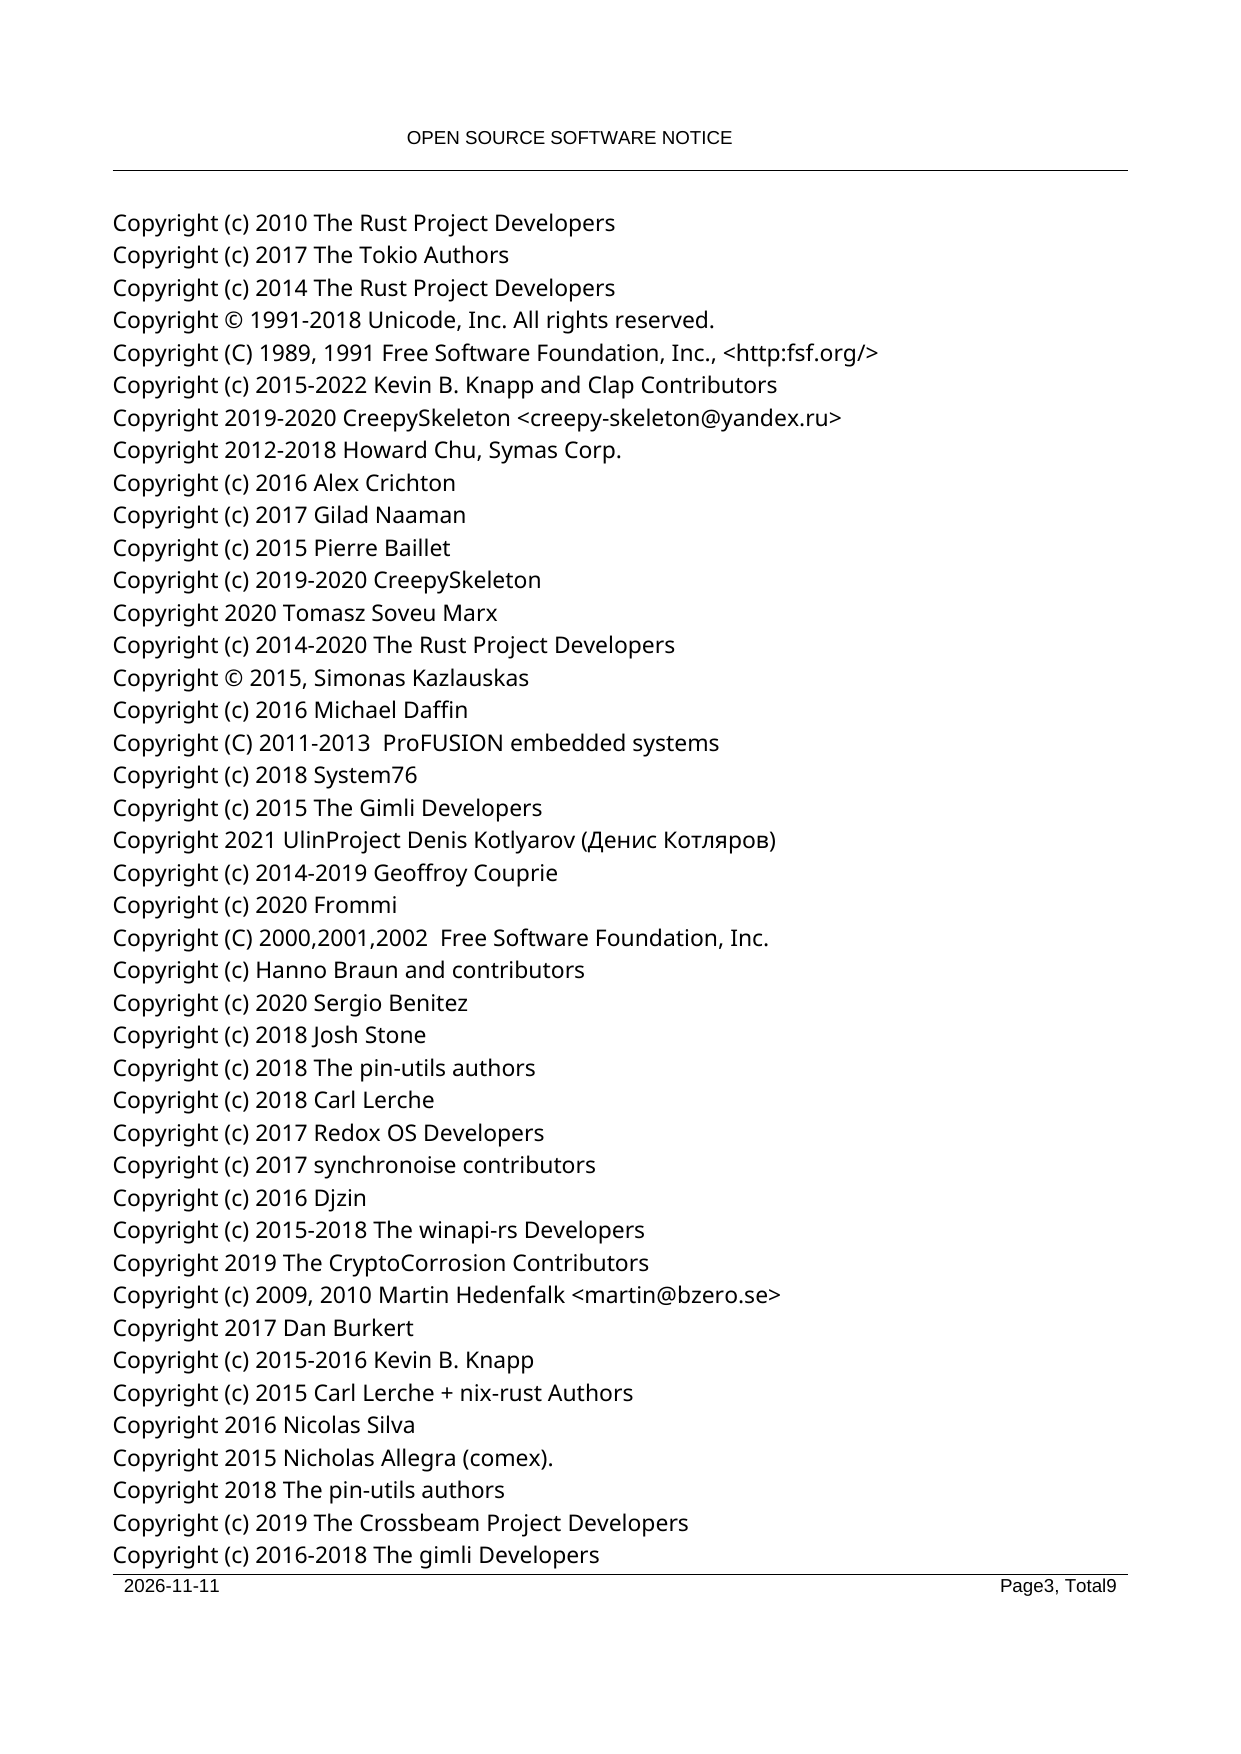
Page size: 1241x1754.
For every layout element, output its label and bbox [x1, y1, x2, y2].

text [112, 206, 1128, 1571]
